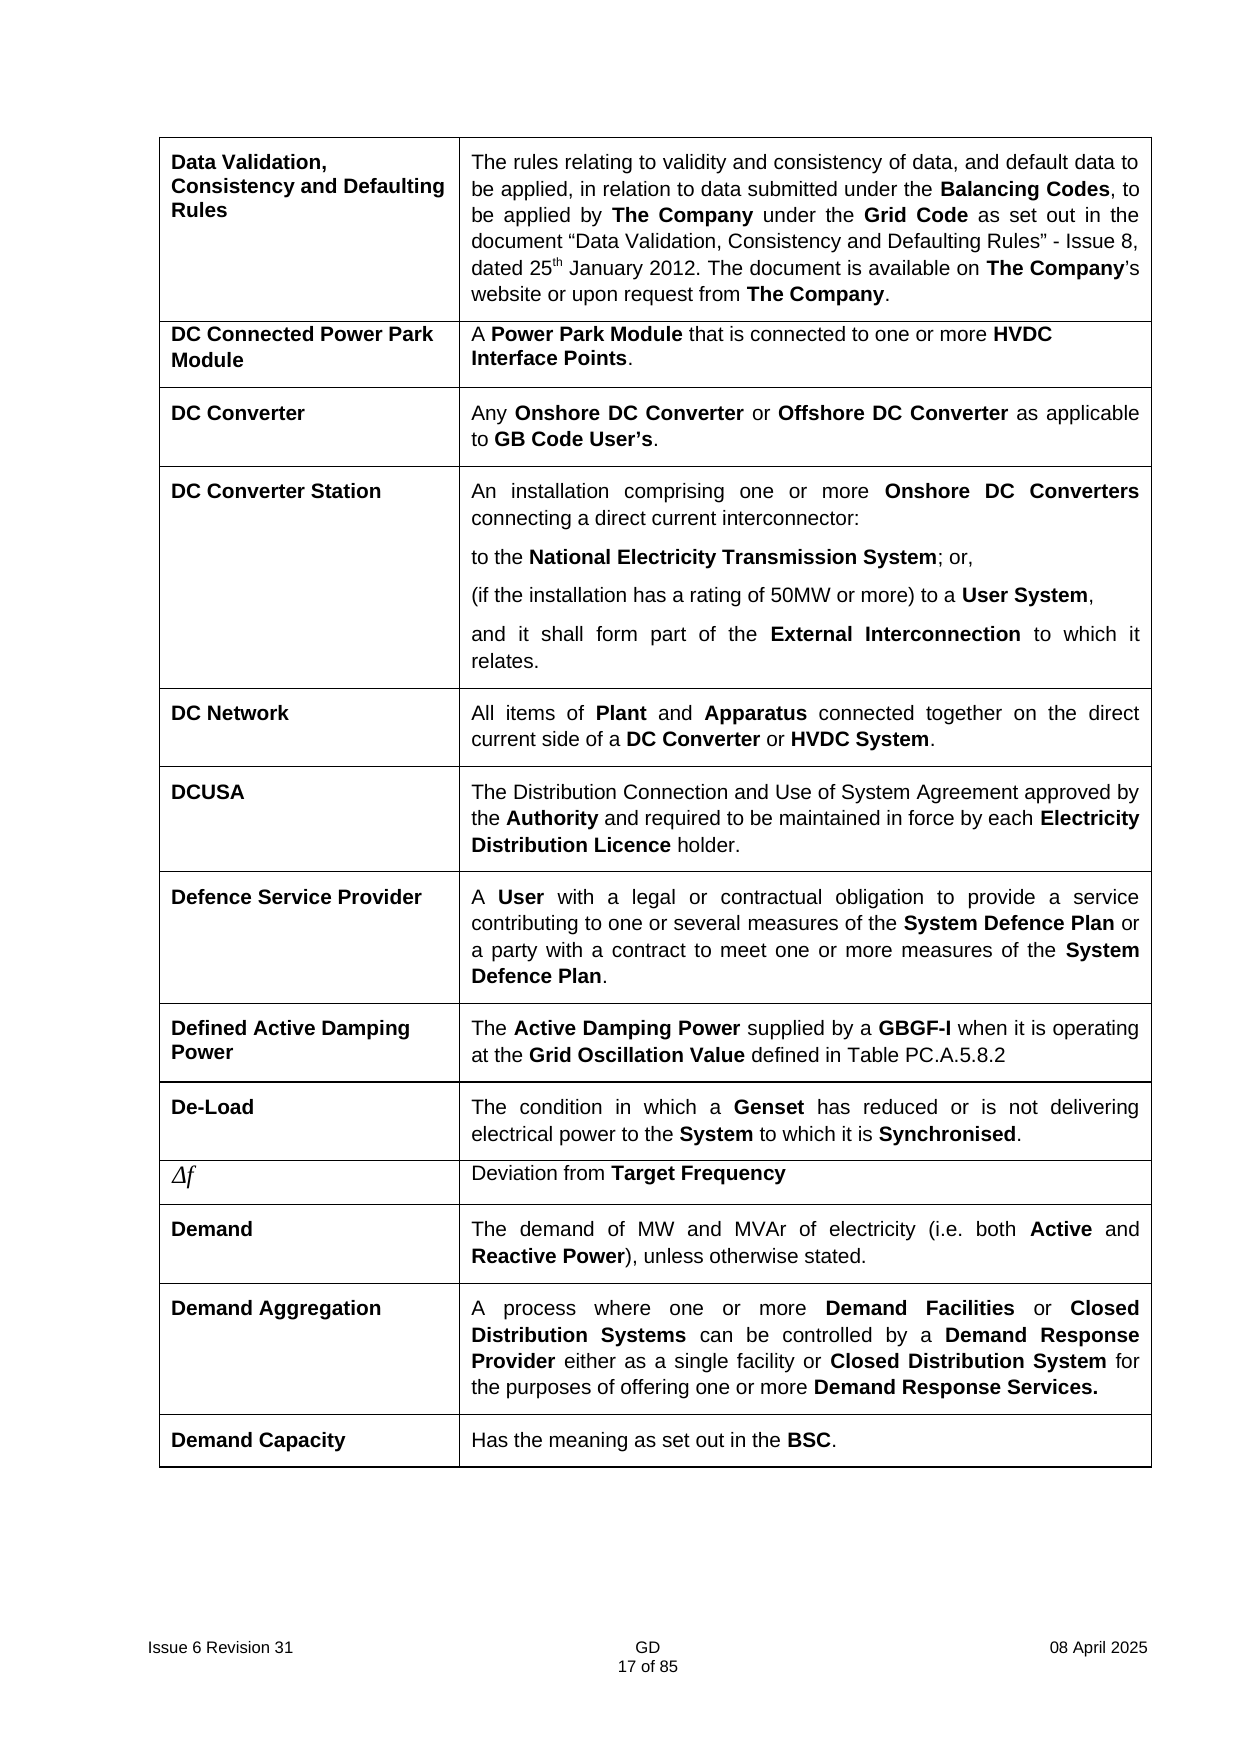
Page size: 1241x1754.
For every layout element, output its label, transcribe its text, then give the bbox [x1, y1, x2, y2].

table_cell [160, 1161, 459, 1204]
table_cell Defence Service Provider [160, 872, 459, 1003]
table_cell Demand Capacity [160, 1415, 459, 1466]
table_cell Has the meaning as set out in the BSC. [460, 1415, 1151, 1466]
table_cell DC Connected Power Park Module [160, 322, 459, 387]
table_cell The rules relating to validity and consistency of data, and default data to be applied, in relation to data submitted under the Balancing Codes, to be applied by The Company under the Grid Code as set out in the document “Data Validation, Consistency and Defaulting Rules” - Issue 8, dated 25th January 2012. The document is available on The Company’s website or upon request from The Company. [460, 138, 1151, 321]
table_cell DCUSA [160, 767, 459, 871]
table_cell DC Converter [160, 388, 459, 466]
table_cell The demand of MW and MVAr of electricity (i.e. both Active and Reactive Power), unless otherwise stated. [460, 1205, 1151, 1282]
table_cell A process where one or more Demand Facilities or Closed Distribution Systems can be controlled by a Demand Response Provider either as a single facility or Closed Distribution System for the purposes of offering one or more Demand Response Services. [460, 1284, 1151, 1414]
table_cell A Power Park Module that is connected to one or more HVDC Interface Points. [460, 322, 1151, 387]
table_cell De-Load [160, 1083, 459, 1160]
table_cell A User with a legal or contractual obligation to provide a service contributing to one or several measures of the System Defence Plan or a party with a contract to meet one or more measures of the System Defence Plan. [460, 872, 1151, 1003]
table_cell Deviation from Target Frequency [460, 1161, 1151, 1204]
table_cell Demand [160, 1205, 459, 1282]
table_cell The Active Damping Power supplied by a GBGF-I when it is operating at the Grid Oscillation Value defined in Table PC.A.5.8.2 [460, 1004, 1151, 1081]
table_cell Data Validation, Consistency and Defaulting Rules [160, 138, 459, 321]
table_cell Defined Active Damping Power [160, 1004, 459, 1081]
table_cell The condition in which a Genset has reduced or is not delivering electrical power to the System to which it is Synchronised. [460, 1083, 1151, 1160]
table_cell Demand Aggregation [160, 1284, 459, 1414]
table_cell DC Network [160, 689, 459, 766]
table_cell DC Converter Station [160, 467, 459, 687]
table_cell An installation comprising one or more Onshore DC Converters connecting a direct current interconnector: to the National Electricity Transmission System; or, (if the installation has a rating of 50MW or more) to a User System, and it shall form part of the External Interconnection to which it relates. [460, 467, 1151, 687]
table_cell All items of Plant and Apparatus connected together on the direct current side of a DC Converter or HVDC System. [460, 689, 1151, 766]
table_cell The Distribution Connection and Use of System Agreement approved by the Authority and required to be maintained in force by each Electricity Distribution Licence holder. [460, 767, 1151, 871]
table_cell Any Onshore DC Converter or Offshore DC Converter as applicable to GB Code User’s. [460, 388, 1151, 466]
